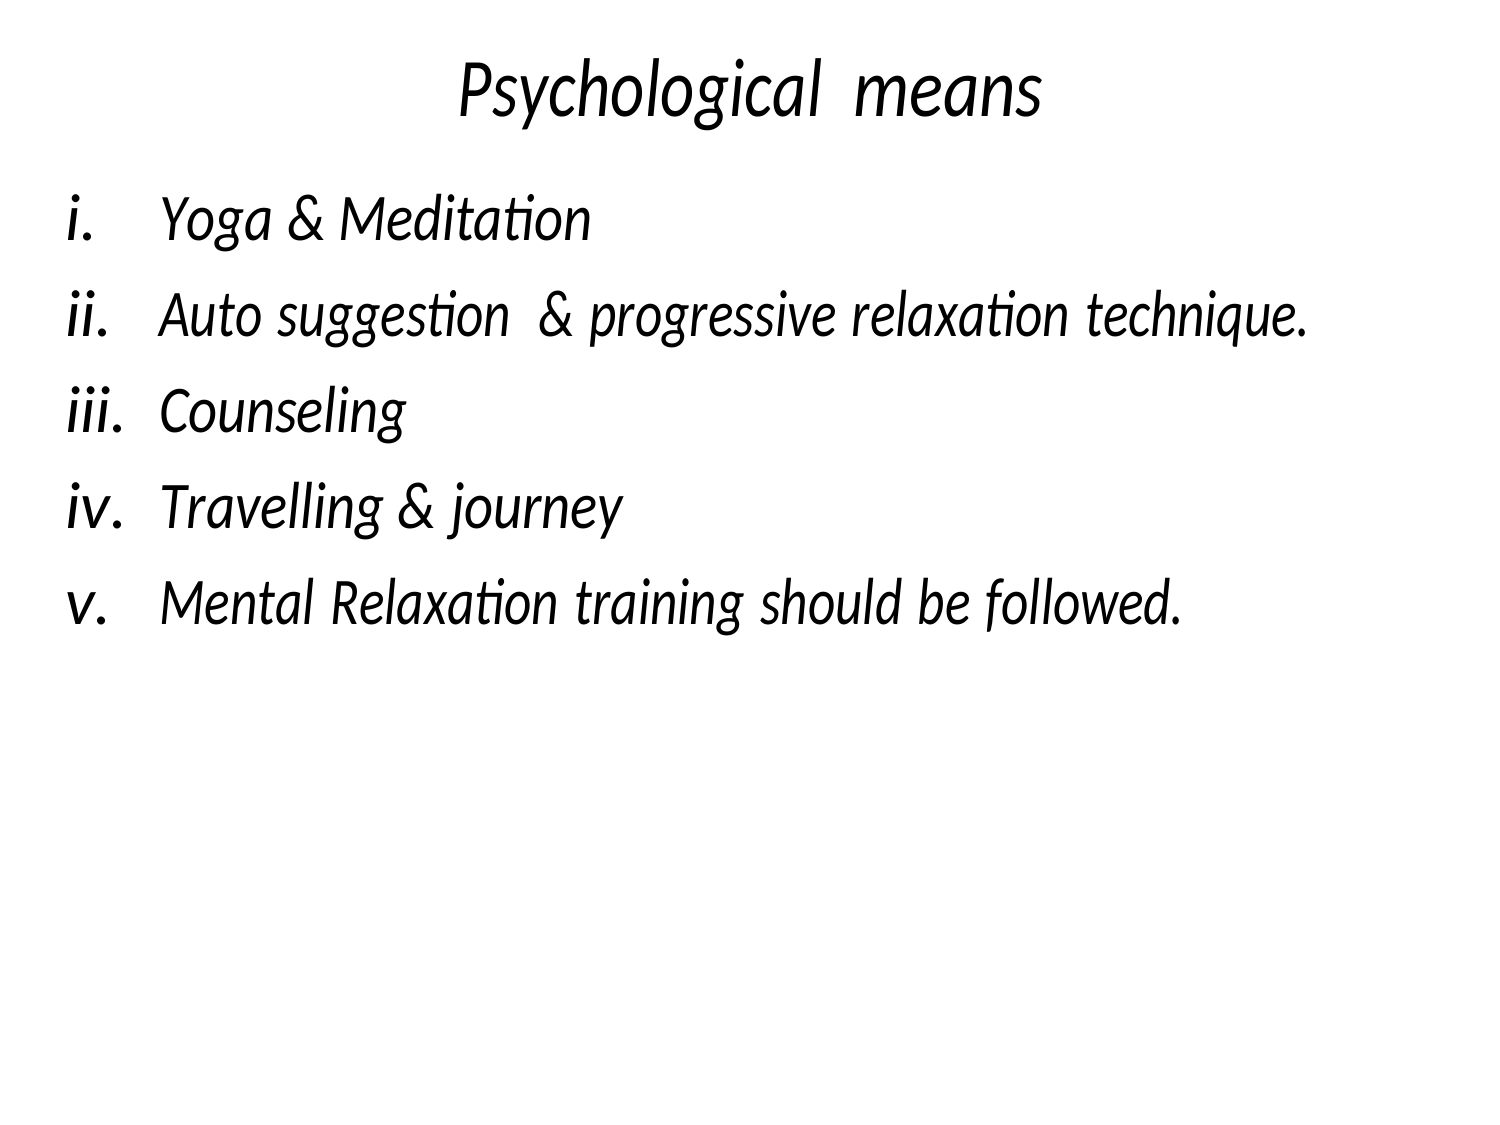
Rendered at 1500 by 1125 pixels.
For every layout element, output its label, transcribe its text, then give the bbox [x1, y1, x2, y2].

subtitle Psychological means [1, 44, 1500, 135]
list Mental Relaxation training should be followed. [65, 559, 1500, 641]
list Yoga & Meditation [65, 176, 1500, 257]
list Travelling & journey [65, 464, 1500, 545]
list Auto suggestion & progressive relaxation technique. [65, 272, 1500, 353]
list Counseling [65, 368, 1500, 449]
